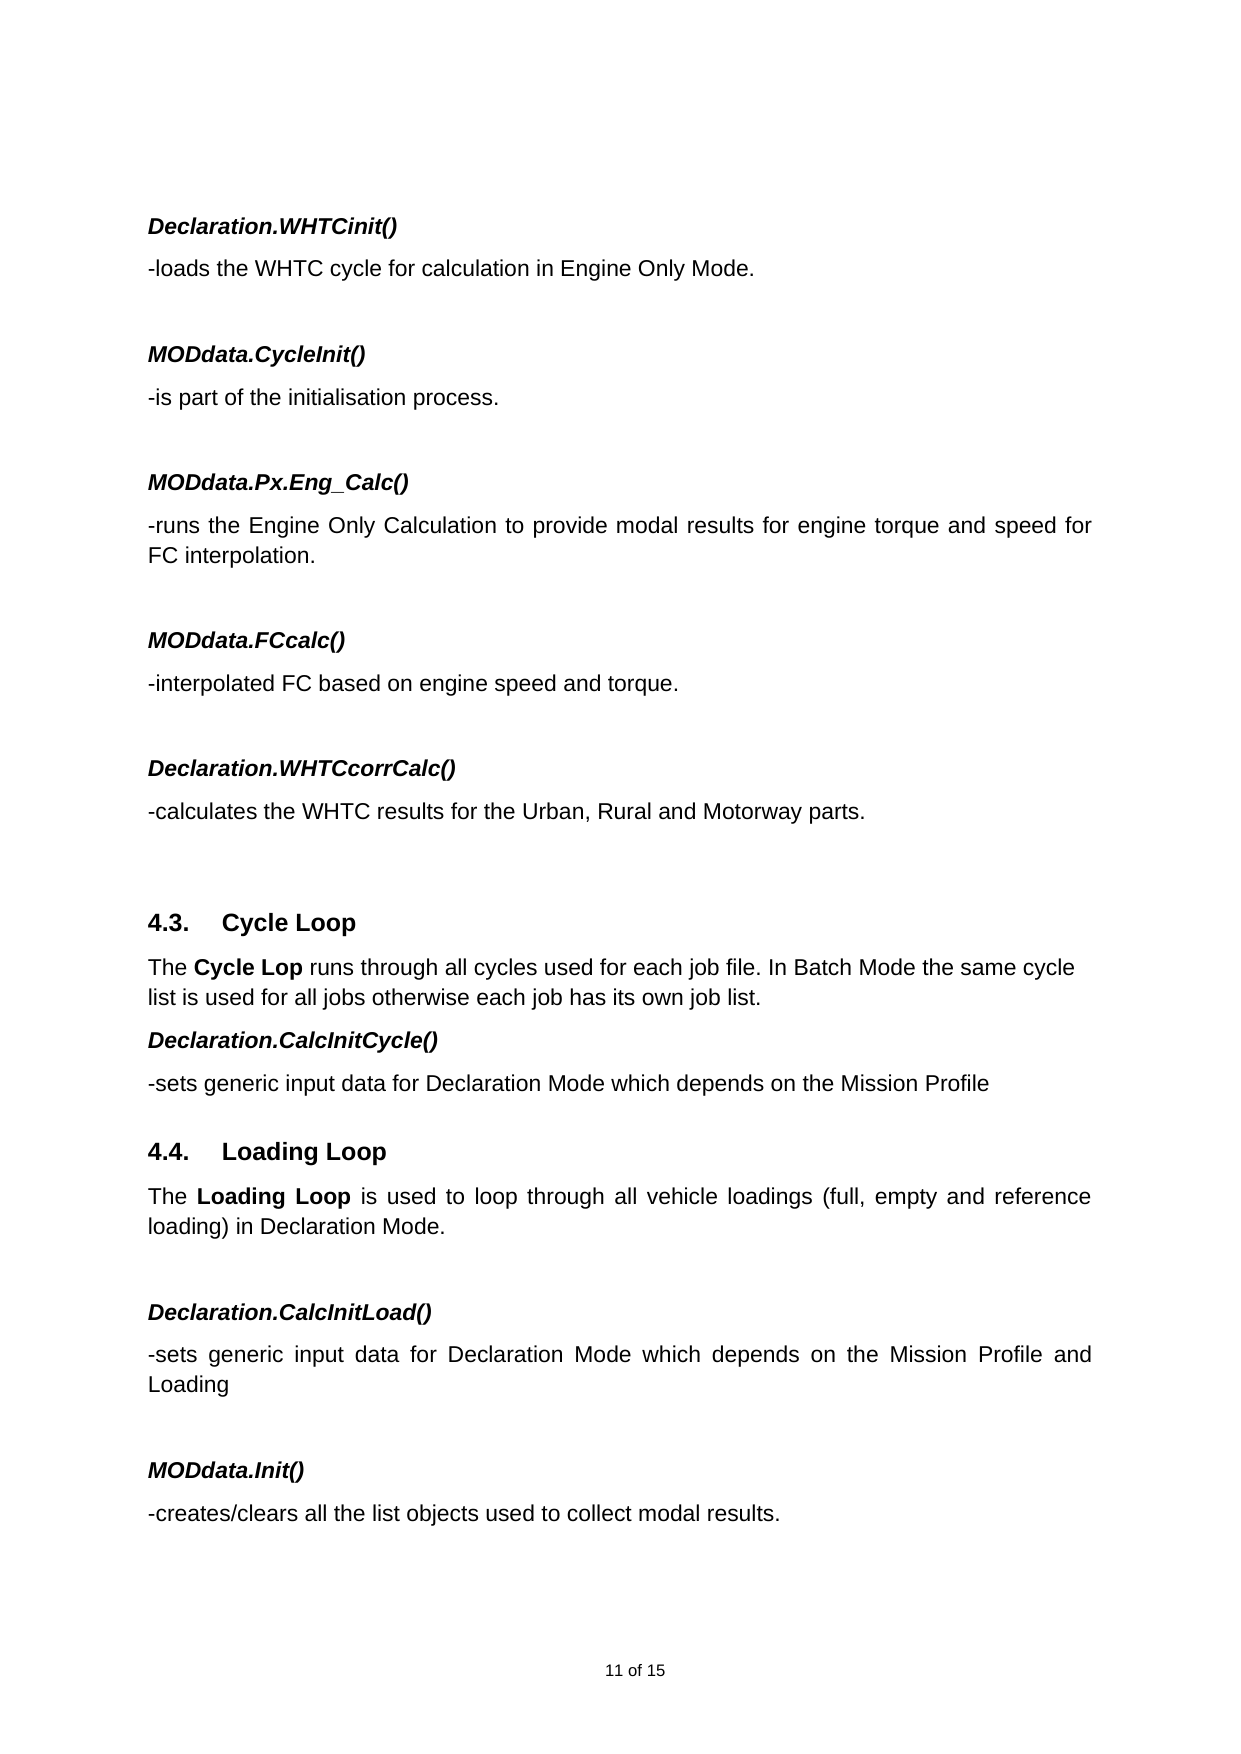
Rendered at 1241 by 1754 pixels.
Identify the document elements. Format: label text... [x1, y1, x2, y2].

text -is part of the initialisation process. [148, 383, 1092, 410]
text Declaration.WHTCcorrCalc() [148, 755, 1092, 782]
text The Loading Loop is used to loop through all vehicle loadings (full, empty and reference loading) in Declaration Mode. [148, 1183, 1092, 1239]
subtitle Loading Loop [148, 1137, 1092, 1166]
text Declaration.CalcInitLoad() [148, 1298, 1092, 1325]
text Declaration.CalcInitCycle() [148, 1027, 1092, 1053]
text -sets generic input data for Declaration Mode which depends on the Mission Profile [148, 1069, 1092, 1096]
text -runs the Engine Only Calculation to provide modal results for engine torque and speed for FC interpolation. [148, 512, 1092, 568]
text -sets generic input data for Declaration Mode which depends on the Mission Profile and Loading [148, 1341, 1092, 1398]
text The Cycle Lop runs through all cycles used for each job file. In Batch Mode the same cycle list is used for all jobs otherwise each job has its own job list. [148, 954, 1092, 1011]
text MODdata.Init() [148, 1457, 1092, 1483]
subtitle Cycle Loop [148, 908, 1092, 937]
text -loads the WHTC cycle for calculation in Engine Only Mode. [148, 255, 1092, 282]
text MODdata.CycleInit() [148, 341, 1092, 367]
text -creates/clears all the list objects used to collect modal results. [148, 1499, 1092, 1526]
text Declaration.WHTCinit() [148, 213, 1092, 239]
text MODdata.Px.Eng_Calc() [148, 469, 1092, 495]
text MODdata.FCcalc() [148, 627, 1092, 653]
text -calculates the WHTC results for the Urban, Rural and Motorway parts. [148, 798, 1092, 824]
text -interpolated FC based on engine speed and torque. [148, 670, 1092, 696]
